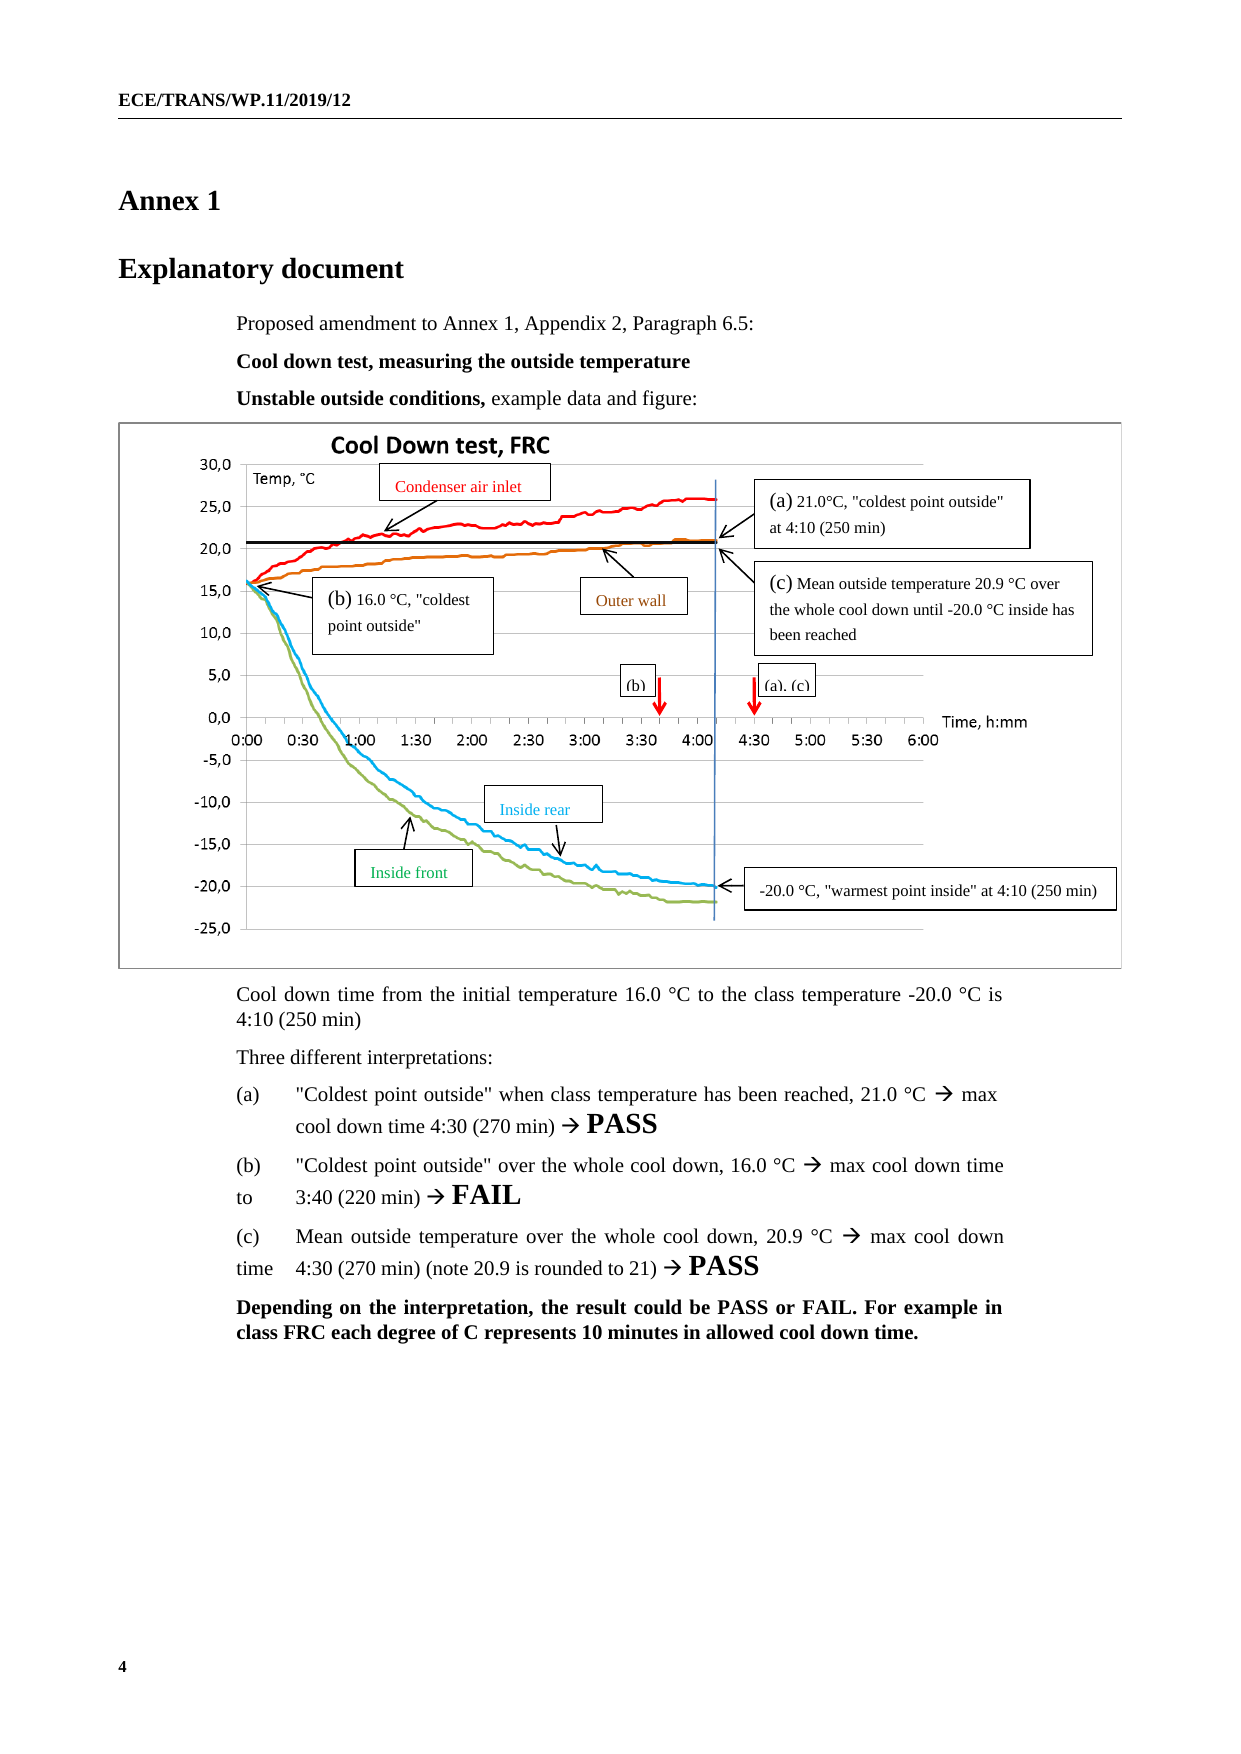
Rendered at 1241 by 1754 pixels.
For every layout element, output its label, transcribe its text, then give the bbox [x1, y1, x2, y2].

text (a) "Coldest point outside" when class temperature has been reached, 21.0 °C max cool down time 4:30 (270 min) PASS [236, 1081, 1004, 1140]
text Cool down test, measuring the outside temperature [236, 348, 1004, 373]
text (b) "Coldest point outside" over the whole cool down, 16.0 °C max cool down time to 3:40 (220 min) FAIL [236, 1152, 1004, 1211]
text Cool down time from the initial temperature 16.0 °C to the class temperature -20.0 °C is 4:10 (250 min) [236, 981, 1004, 1031]
text Proposed amendment to Annex 1, Appendix 2, Paragraph 6.5: [236, 310, 1004, 335]
picture [118, 422, 1122, 969]
text Unstable outside conditions, example data and figure: [236, 385, 1004, 410]
text Depending on the interpretation, the result could be PASS or FAIL. For example in class FRC each degree of C represents 10 minutes in allowed cool down time. [236, 1294, 1004, 1344]
text Three different interpretations: [236, 1044, 1004, 1069]
text Annex 1 [118, 185, 1004, 216]
text Explanatory document [118, 254, 1004, 285]
text (c) Mean outside temperature over the whole cool down, 20.9 °C max cool down time 4:30 (270 min) (note 20.9 is rounded to 21) PASS [236, 1223, 1004, 1282]
